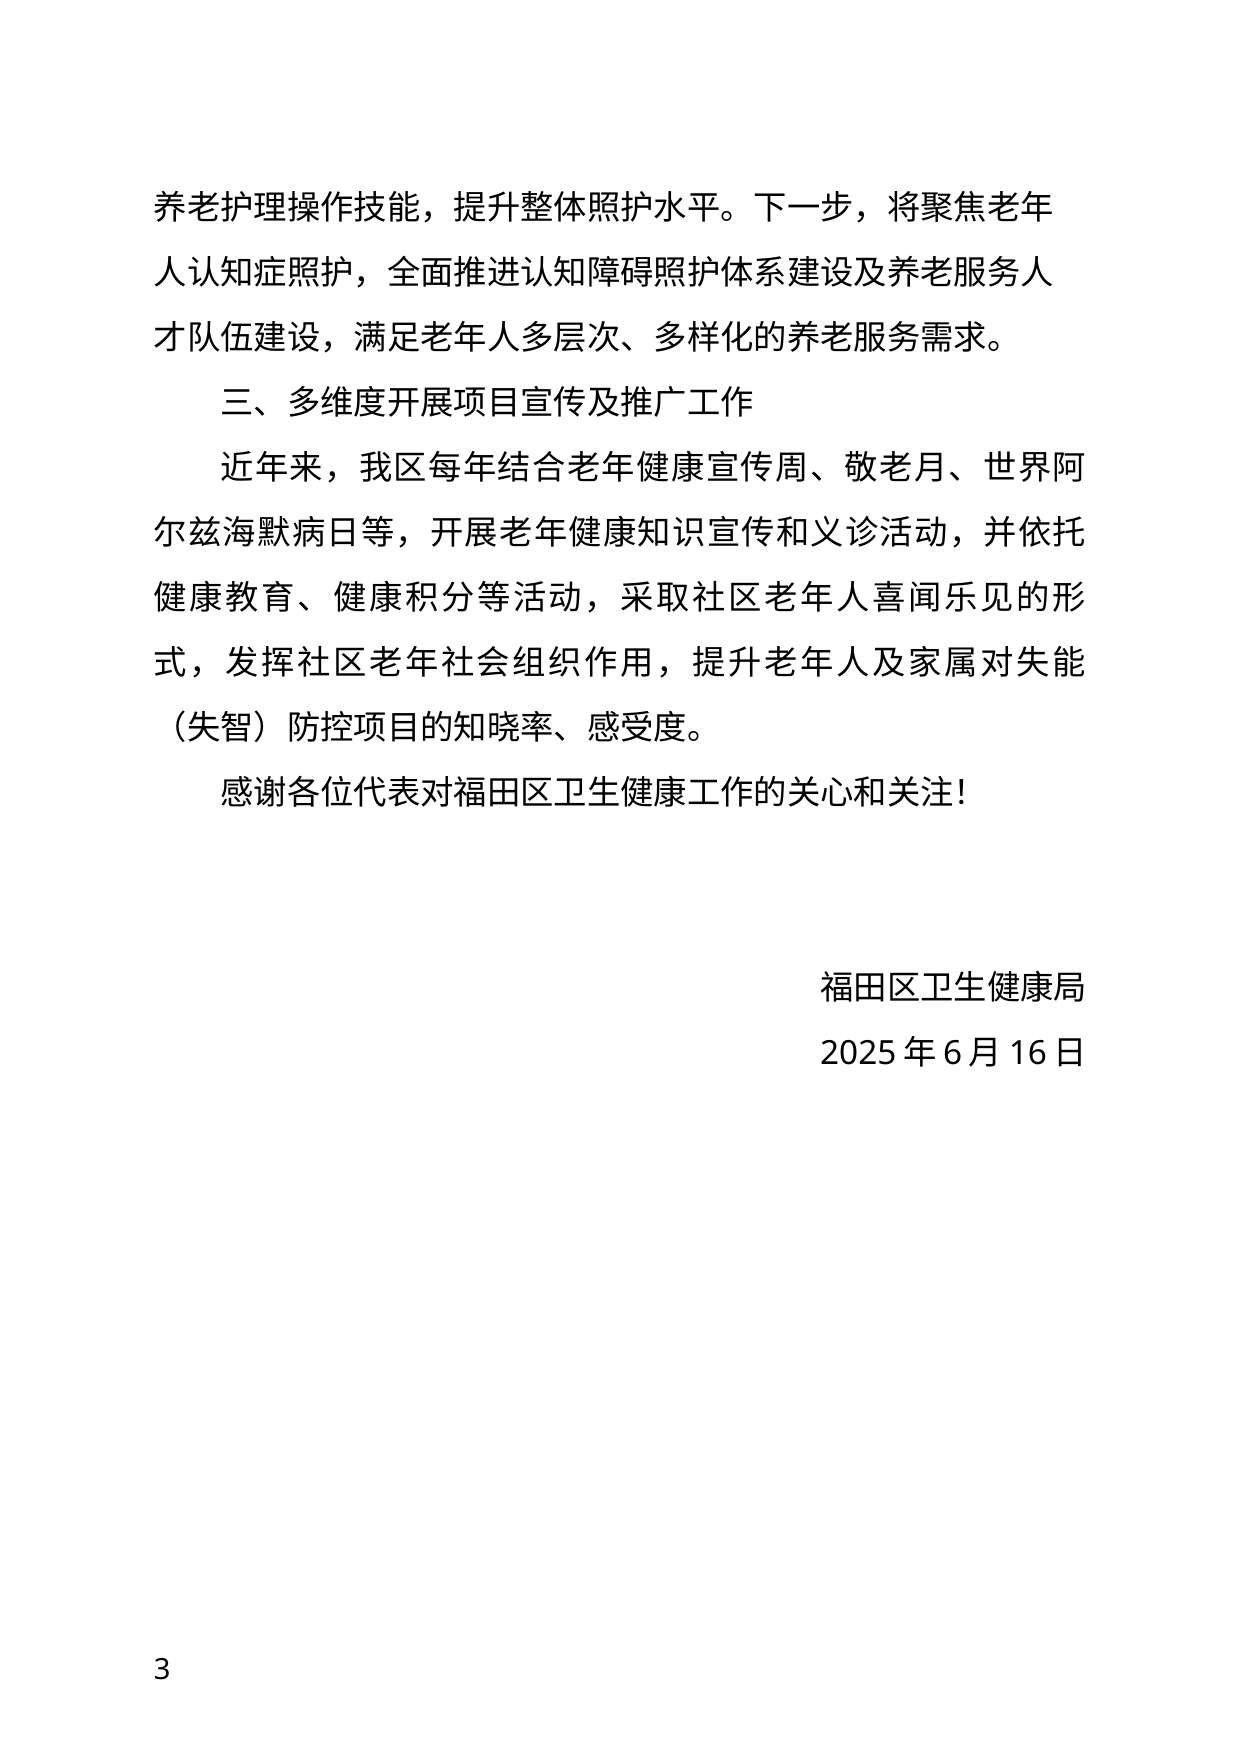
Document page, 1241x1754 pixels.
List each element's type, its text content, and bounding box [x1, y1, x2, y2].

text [153, 172, 1087, 367]
list 三、多维度开展项目宣传及推广工作 [153, 367, 1087, 432]
text 感谢各位代表对福田区卫生健康工作的关心和关注！ [153, 757, 1087, 822]
text 近年来，我区每年结合老年健康宣传周、敬老月、世界阿尔兹海默病日等，开展老年健康知识宣传和义诊活动，并依托健康教育、健康积分等活动，采取社区老年人喜闻乐见的形式，发挥社区老年社会组织作用，提升老年人及家属对失能（失智）防控项目的知晓率、感受度。 [153, 432, 1087, 757]
text 2025年6月16日 [153, 1017, 1087, 1082]
text 福田区卫生健康局 [153, 952, 1087, 1017]
